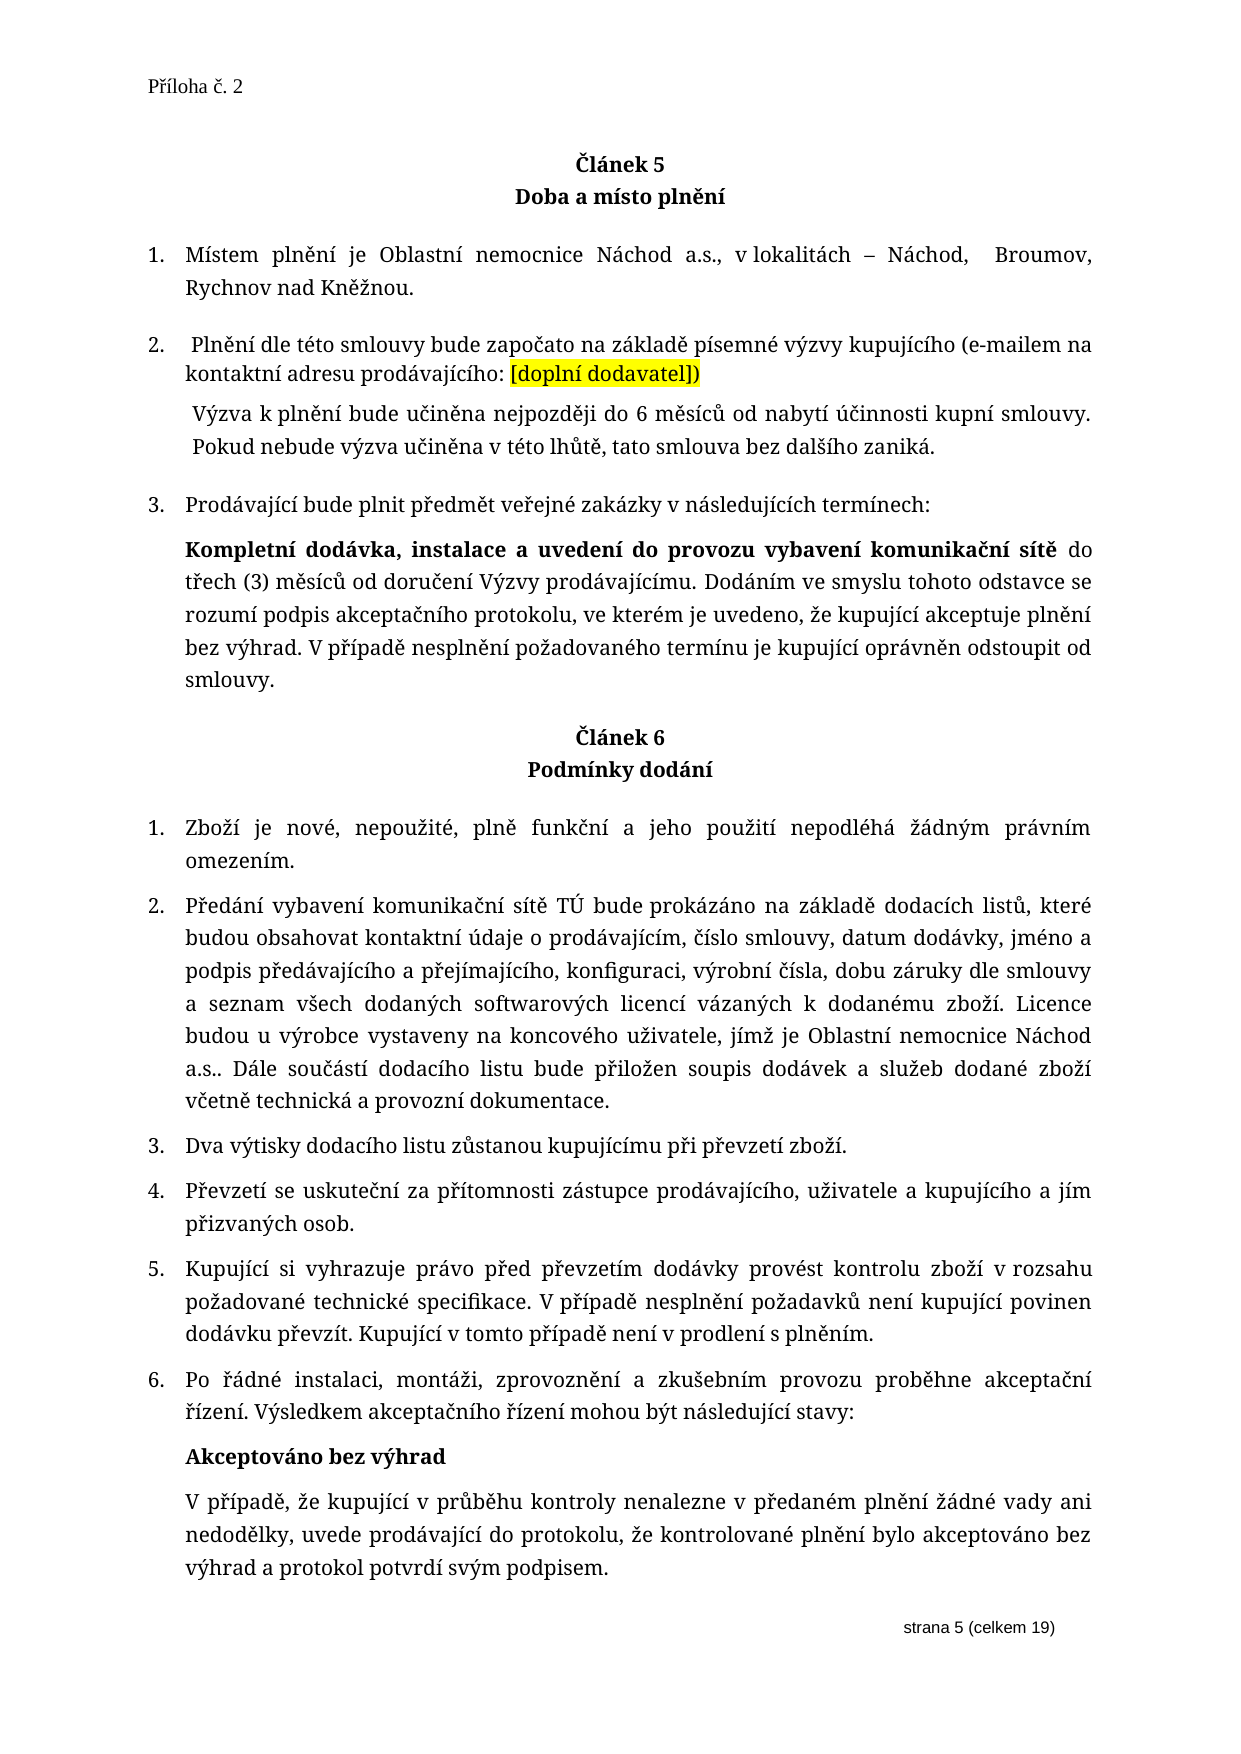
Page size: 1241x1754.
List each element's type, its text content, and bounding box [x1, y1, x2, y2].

text Článek 5 [148, 150, 1092, 178]
list Předání vybavení komunikační sítě TÚ bude prokázáno na základě dodacích listů, které budou obsahovat kontaktní údaje o prodávajícím, číslo smlouvy, datum dodávky, jméno a podpis předávajícího a přejímajícího, konfiguraci, výrobní čísla, dobu záruky dle smlouvy a seznam všech dodaných softwarových licencí vázaných k dodanému zboží. Licence budou u výrobce vystaveny na koncového uživatele, jímž je Oblastní nemocnice Náchod a.s.. Dále součástí dodacího listu bude přiložen soupis dodávek a služeb dodané zboží včetně technická a provozní dokumentace. [148, 891, 1092, 1115]
list Místem plnění je Oblastní nemocnice Náchod a.s., v lokalitách – Náchod, Broumov, Rychnov nad Kněžnou. [148, 240, 1092, 301]
text Výzva k plnění bude učiněna nejpozději do 6 měsíců od nabytí účinnosti kupní smlouvy. Pokud nebude výzva učiněna v této lhůtě, tato smlouva bez dalšího zaniká. [192, 399, 1092, 461]
list Po řádné instalaci, montáži, zprovoznění a zkušebním provozu proběhne akceptační řízení. Výsledkem akceptačního řízení mohou být následující stavy: [148, 1365, 1092, 1426]
text Článek 6 [148, 723, 1092, 751]
text Kompletní dodávka, instalace a uvedení do provozu vybavení komunikační sítě do třech (3) měsíců od doručení Výzvy prodávajícímu. Dodáním ve smyslu tohoto odstavce se rozumí podpis akceptačního protokolu, ve kterém je uvedeno, že kupující akceptuje plnění bez výhrad. V případě nesplnění požadovaného termínu je kupující oprávněn odstoupit od smlouvy. [185, 535, 1092, 694]
subtitle Podmínky dodání [148, 756, 1092, 784]
list Zboží je nové, nepoužité, plně funkční a jeho použití nepodléhá žádným právním omezením. [148, 813, 1092, 874]
text V případě, že kupující v průběhu kontroly nenalezne v předaném plnění žádné vady ani nedodělky, uvede prodávající do protokolu, že kontrolované plnění bylo akceptováno bez výhrad a protokol potvrdí svým podpisem. [185, 1487, 1092, 1581]
list Plnění dle této smlouvy bude započato na základě písemné výzvy kupujícího (e-mailem na kontaktní adresu prodávajícího: [doplní dodavatel]) [148, 330, 1092, 387]
list Kupující si vyhrazuje právo před převzetím dodávky provést kontrolu zboží v rozsahu požadované technické specifikace. V případě nesplnění požadavků není kupující povinen dodávku převzít. Kupující v tomto případě není v prodlení s plněním. [148, 1254, 1092, 1348]
list Dva výtisky dodacího listu zůstanou kupujícímu při převzetí zboží. [148, 1132, 1092, 1160]
subtitle Doba a místo plnění [148, 182, 1092, 211]
list Prodávající bude plnit předmět veřejné zakázky v následujících termínech: [148, 490, 1092, 518]
list Převzetí se uskuteční za přítomnosti zástupce prodávajícího, uživatele a kupujícího a jím přizvaných osob. [148, 1177, 1092, 1238]
text Akceptováno bez výhrad [185, 1442, 1092, 1471]
